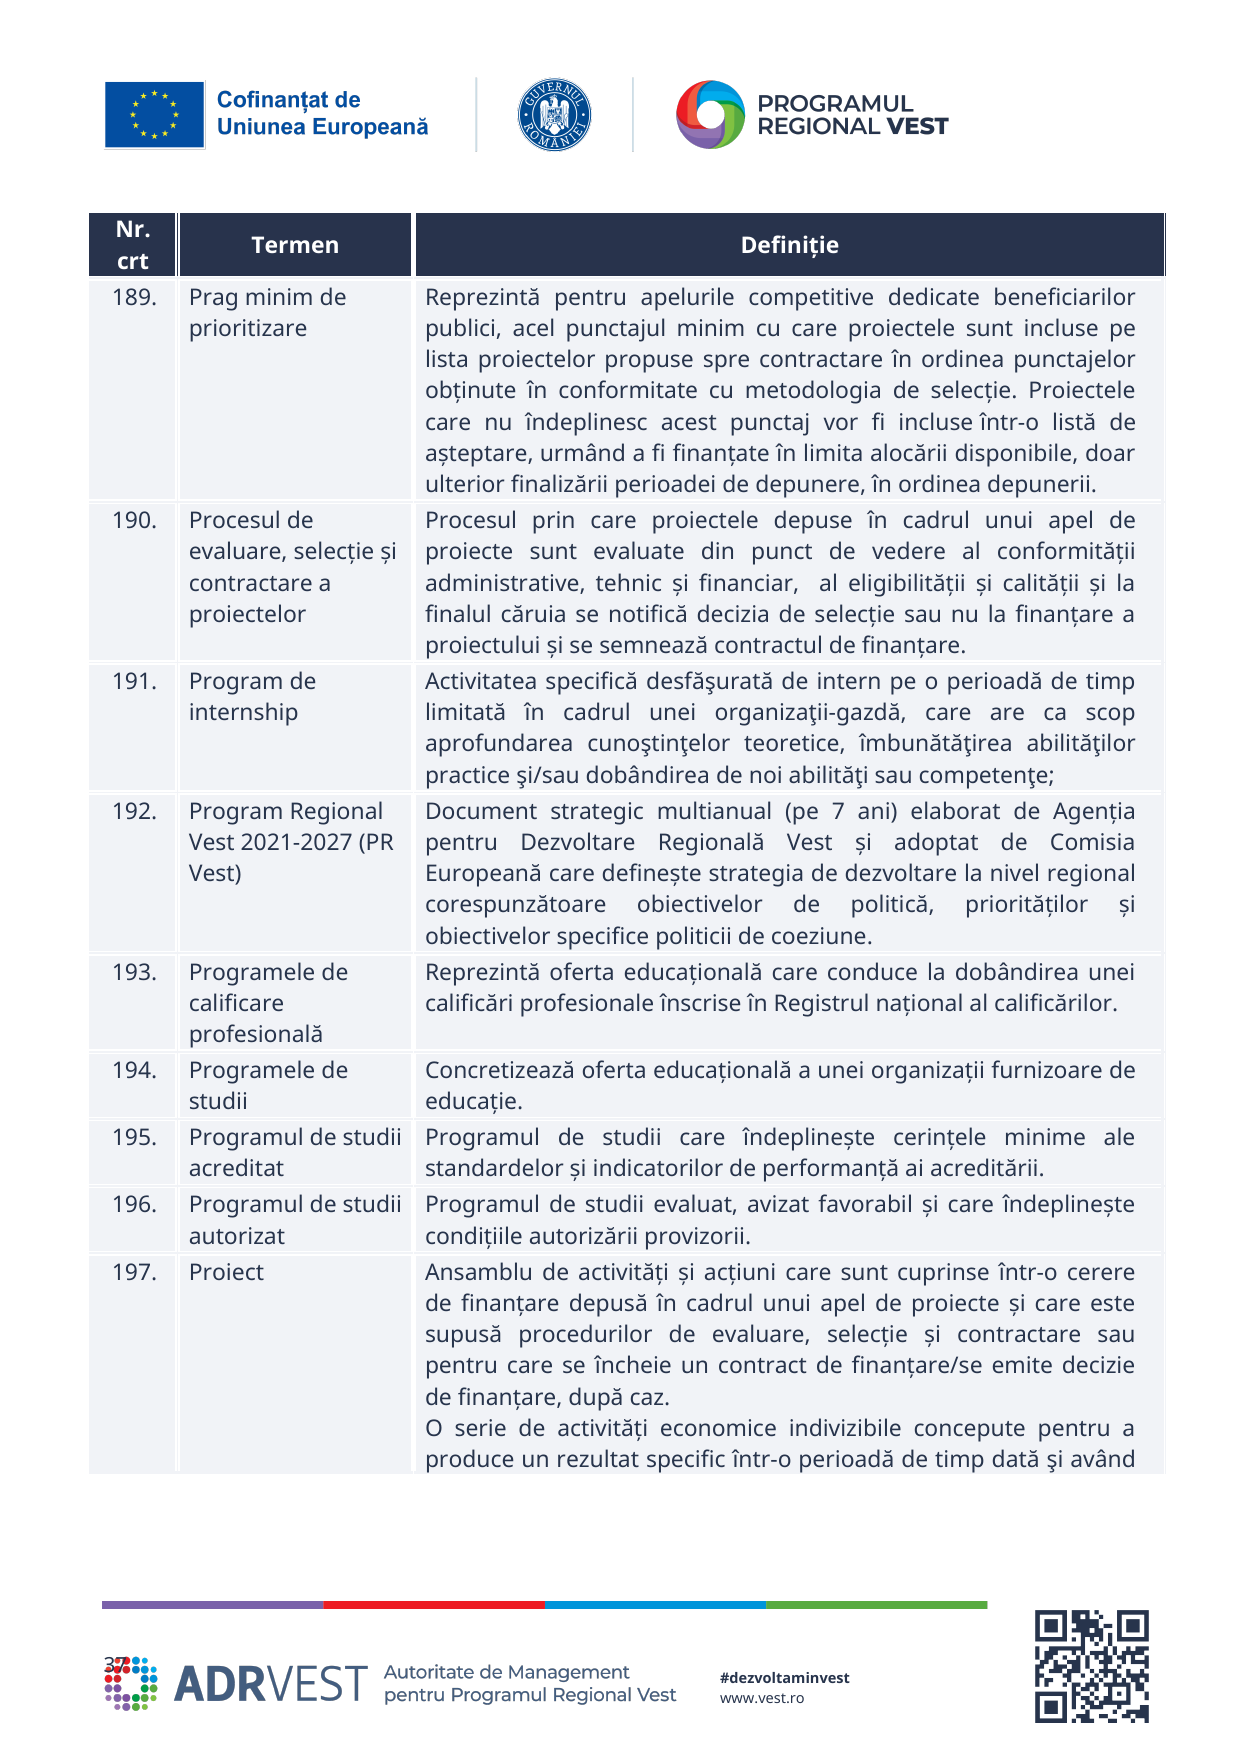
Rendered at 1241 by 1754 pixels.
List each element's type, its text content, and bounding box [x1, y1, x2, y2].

table_cell Proiect [177, 1251, 413, 1474]
table_cell [89, 1256, 177, 1474]
table_cell [89, 795, 175, 951]
table_cell Procesul prin care proiectele depuse în cadrul unui apel de proiecte sunt evaluate din punct de vedere al conformității administrative, tehnic și financiar, al eligibilității și calității și la finalul căruia se notifică decizia de selecție sau nu la finanțare a proiectului și se semnează contractul de finanțare. [414, 499, 1166, 660]
table_cell Prag minim de prioritizare [180, 281, 411, 499]
table_cell [89, 1188, 175, 1251]
picture [103, 77, 949, 152]
table_header Nr. crt [89, 213, 175, 276]
table_cell [89, 1121, 175, 1184]
table_cell Programul de studii evaluat, avizat favorabil și care îndeplinește condițiile autorizării provizorii. [414, 1184, 1166, 1251]
table_cell Programul de studii care îndeplinește cerințele minime ale standardelor și indicatorilor de performanță ai acreditării. [414, 1116, 1166, 1184]
table_cell Program Regional Vest 2021-2027 (PR Vest) [180, 795, 411, 951]
picture [93, 1653, 683, 1715]
table_cell [89, 956, 175, 1049]
picture [42, 1601, 544, 1609]
table_cell [89, 1054, 175, 1116]
table_cell Document strategic multianual (pe 7 ani) elaborat de Agenția pentru Dezvoltare Regională Vest și adoptat de Comisia Europeană care definește strategia de dezvoltare la nivel regional corespunzătoare obiectivelor de politică, priorităților și obiectivelor specifice politicii de coeziune. [414, 790, 1166, 951]
table_cell Programul de studii autorizat [180, 1188, 411, 1251]
table_cell Reprezintă pentru apelurile competitive dedicate beneficiarilor publici, acel punctajul minim cu care proiectele sunt incluse pe lista proiectelor propuse spre contractare în ordinea punctajelor obținute în conformitate cu metodologia de selecție. Proiectele care nu îndeplinesc acest punctaj vor fi incluse într-o listă de așteptare, urmând a fi finanțate în limita alocării disponibile, doar ulterior finalizării perioadei de depunere, în ordinea depunerii. [414, 276, 1166, 499]
table_cell Activitatea specifică desfăşurată de intern pe o perioadă de timp limitată în cadrul unei organizaţii-gazdă, care are ca scop aprofundarea cunoştinţelor teoretice, îmbunătăţirea abilităţilor practice şi/sau dobândirea de noi abilităţi sau competenţe; [414, 660, 1166, 790]
table_header Definiție [416, 213, 1164, 276]
table_cell [89, 281, 175, 499]
table_cell Reprezintă oferta educațională care conduce la dobândirea unei calificări profesionale înscrise în Registrul național al calificărilor. [414, 951, 1166, 1049]
table_cell Procesul de evaluare, selecție și contractare a proiectelor [180, 504, 411, 660]
table_cell [89, 665, 175, 790]
table_cell Program de internship [180, 665, 411, 790]
table_header Termen [180, 213, 411, 276]
table_cell Programele de calificare profesională [180, 956, 411, 1049]
picture [767, 1601, 1158, 1732]
table_cell Programul de studii acreditat [180, 1121, 411, 1184]
table_cell Programele de studii [180, 1054, 411, 1116]
table_cell [89, 504, 175, 660]
table_cell Concretizează oferta educațională a unei organizații furnizoare de educație. [414, 1049, 1166, 1116]
